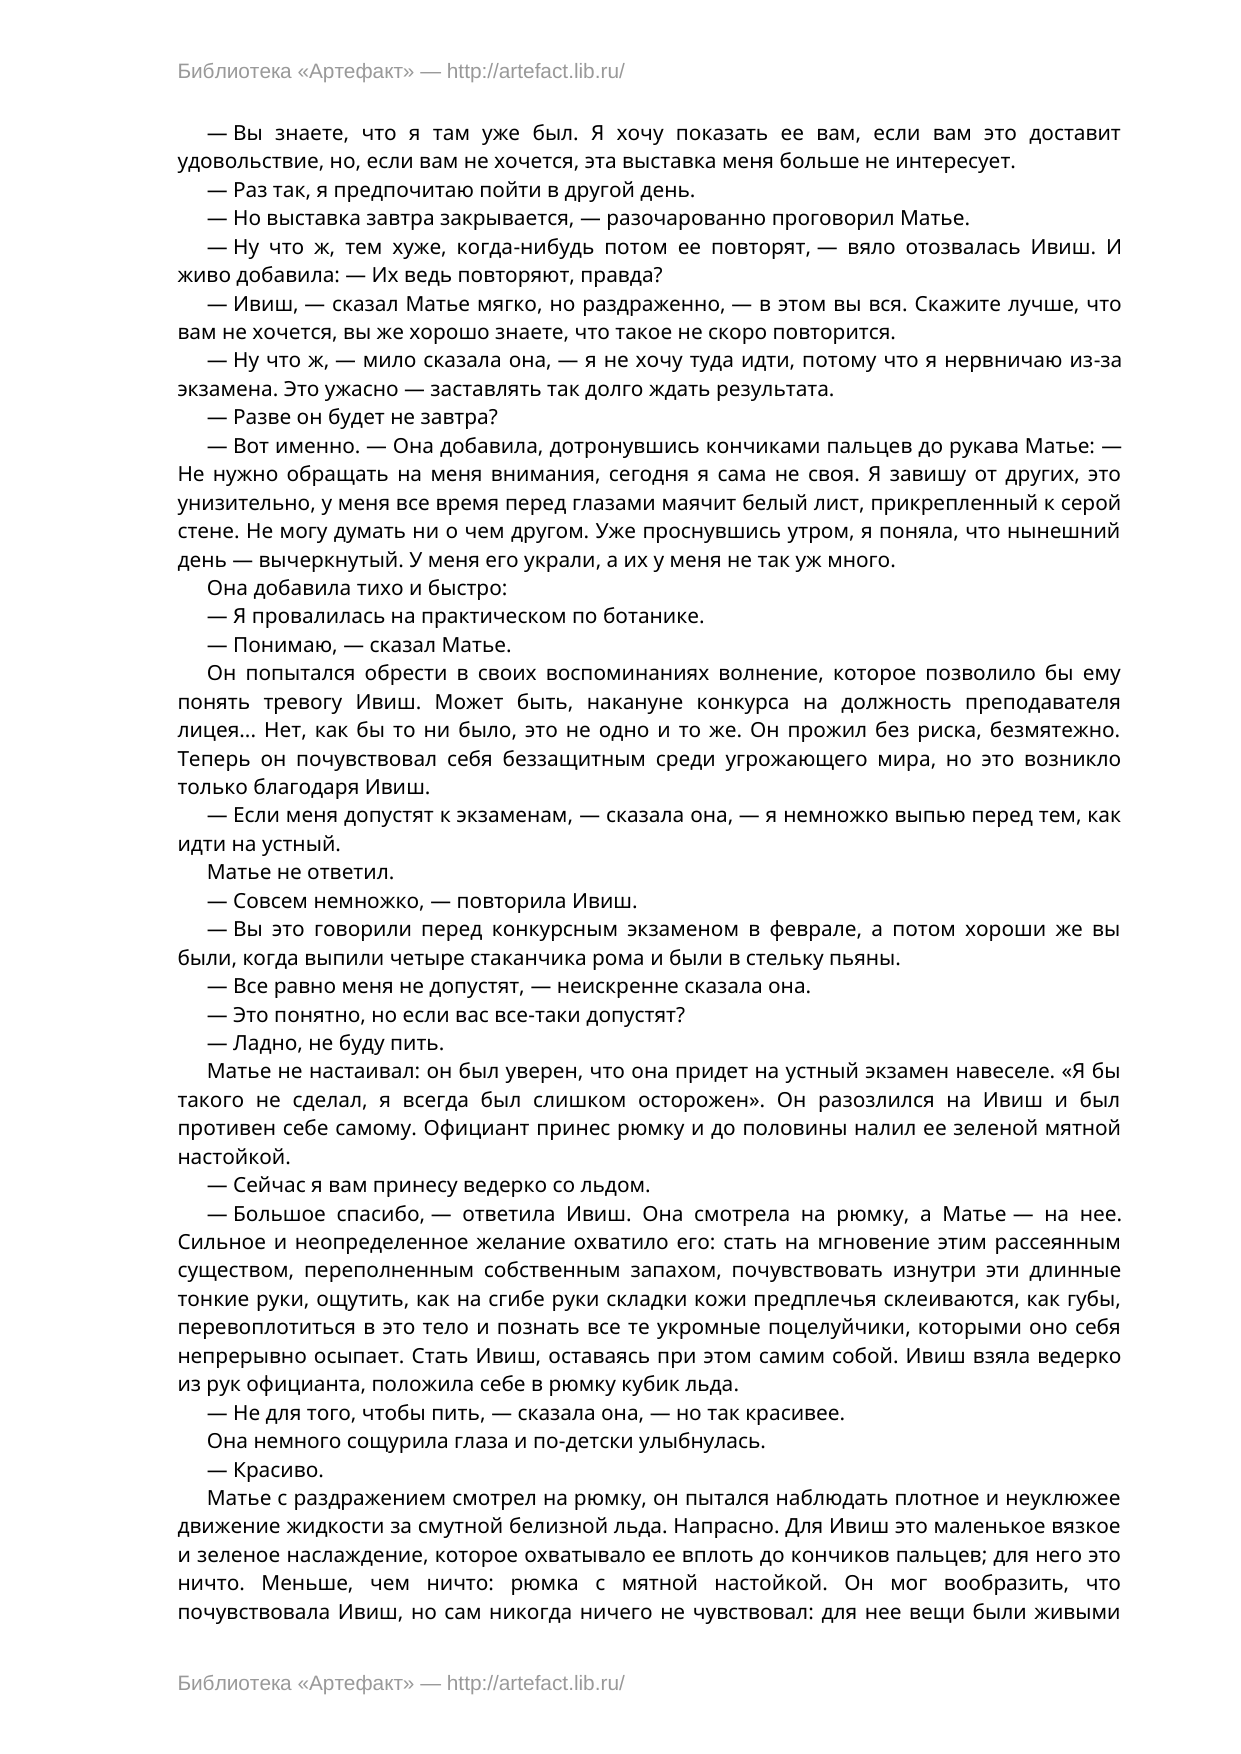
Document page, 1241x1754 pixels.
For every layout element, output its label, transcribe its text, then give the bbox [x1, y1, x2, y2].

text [177, 1483, 1122, 1625]
text — Не для того, чтобы пить, — сказала она, — но так красивее. [177, 1398, 1122, 1426]
text — Раз так, я предпочитаю пойти в другой день. [177, 175, 1122, 203]
text Матье не настаивал: он был уверен, что она придет на устный экзамен навеселе. «Я бы такого не сделал, я всегда был слишком осторожен». Он разозлился на Ивиш и был противен себе самому. Официант принес рюмку и до половины налил ее зеленой мятной настойкой. [177, 1057, 1122, 1170]
text — Вот именно. — Она добавила, дотронувшись кончиками пальцев до рукава Матье: — Не нужно обращать на меня внимания, сегодня я сама не своя. Я завишу от других, это унизительно, у меня все время перед глазами маячит белый лист, прикрепленный к серой стене. Не могу думать ни о чем другом. Уже проснувшись утром, я поняла, что нынешний день — вычеркнутый. У меня его украли, а их у меня не так уж много. [177, 431, 1122, 573]
text Он попытался обрести в своих воспоминаниях волнение, которое позволило бы ему понять тревогу Ивиш. Может быть, накануне конкурса на должность преподавателя лицея... Нет, как бы то ни было, это не одно и то же. Он прожил без риска, безмятежно. Теперь он почувствовал себя беззащитным среди угрожающего мира, но это возникло только благодаря Ивиш. [177, 658, 1122, 801]
text — Если меня допустят к экзаменам, — сказала она, — я немножко выпью перед тем, как идти на устный. [177, 801, 1122, 857]
text — Большое спасибо, — ответила Ивиш. Она смотрела на рюмку, а Матье — на нее. Сильное и неопределенное желание охватило его: стать на мгновение этим рассеянным существом, переполненным собственным запахом, почувствовать изнутри эти длинные тонкие руки, ощутить, как на сгибе руки складки кожи предплечья склеиваются, как губы, перевоплотиться в это тело и познать все те укромные поцелуйчики, которыми оно себя непрерывно осыпает. Стать Ивиш, оставаясь при этом самим собой. Ивиш взяла ведерко из рук официанта, положила себе в рюмку кубик льда. [177, 1199, 1122, 1398]
text — Вы это говорили перед конкурсным экзаменом в феврале, а потом хороши же вы были, когда выпили четыре стаканчика рома и были в стельку пьяны. [177, 914, 1122, 971]
text — Это понятно, но если вас все-таки допустят? [177, 1000, 1122, 1028]
text — Ну что ж, — мило сказала она, — я не хочу туда идти, потому что я нервничаю из-за экзамена. Это ужасно — заставлять так долго ждать результата. [177, 346, 1122, 402]
text — Ладно, не буду пить. [177, 1028, 1122, 1057]
text — Но выставка завтра закрывается, — разочарованно проговорил Матье. [177, 203, 1122, 232]
text — Сейчас я вам принесу ведерко со льдом. [177, 1170, 1122, 1199]
text — Ну что ж, тем хуже, когда-нибудь потом ее повторят, — вяло отозвалась Ивиш. И живо добавила: — Их ведь повторяют, правда? [177, 232, 1122, 289]
text — Красиво. [177, 1455, 1122, 1483]
text — Понимаю, — сказал Матье. [177, 630, 1122, 658]
text — Ивиш, — сказал Матье мягко, но раздраженно, — в этом вы вся. Скажите лучше, что вам не хочется, вы же хорошо знаете, что такое не скоро повторится. [177, 289, 1122, 346]
text — Все равно меня не допустят, — неискренне сказала она. [177, 971, 1122, 1000]
text — Вы знаете, что я там уже был. Я хочу показать ее вам, если вам это доставит удовольствие, но, если вам не хочется, эта выставка меня больше не интересует. [177, 118, 1122, 175]
text Она добавила тихо и быстро: [177, 573, 1122, 602]
text — Я провалилась на практическом по ботанике. [177, 602, 1122, 630]
text Матье не ответил. [177, 857, 1122, 886]
text — Совсем немножко, — повторила Ивиш. [177, 886, 1122, 914]
text — Разве он будет не завтра? [177, 402, 1122, 431]
text Она немного сощурила глаза и по-детски улыбнулась. [177, 1426, 1122, 1455]
